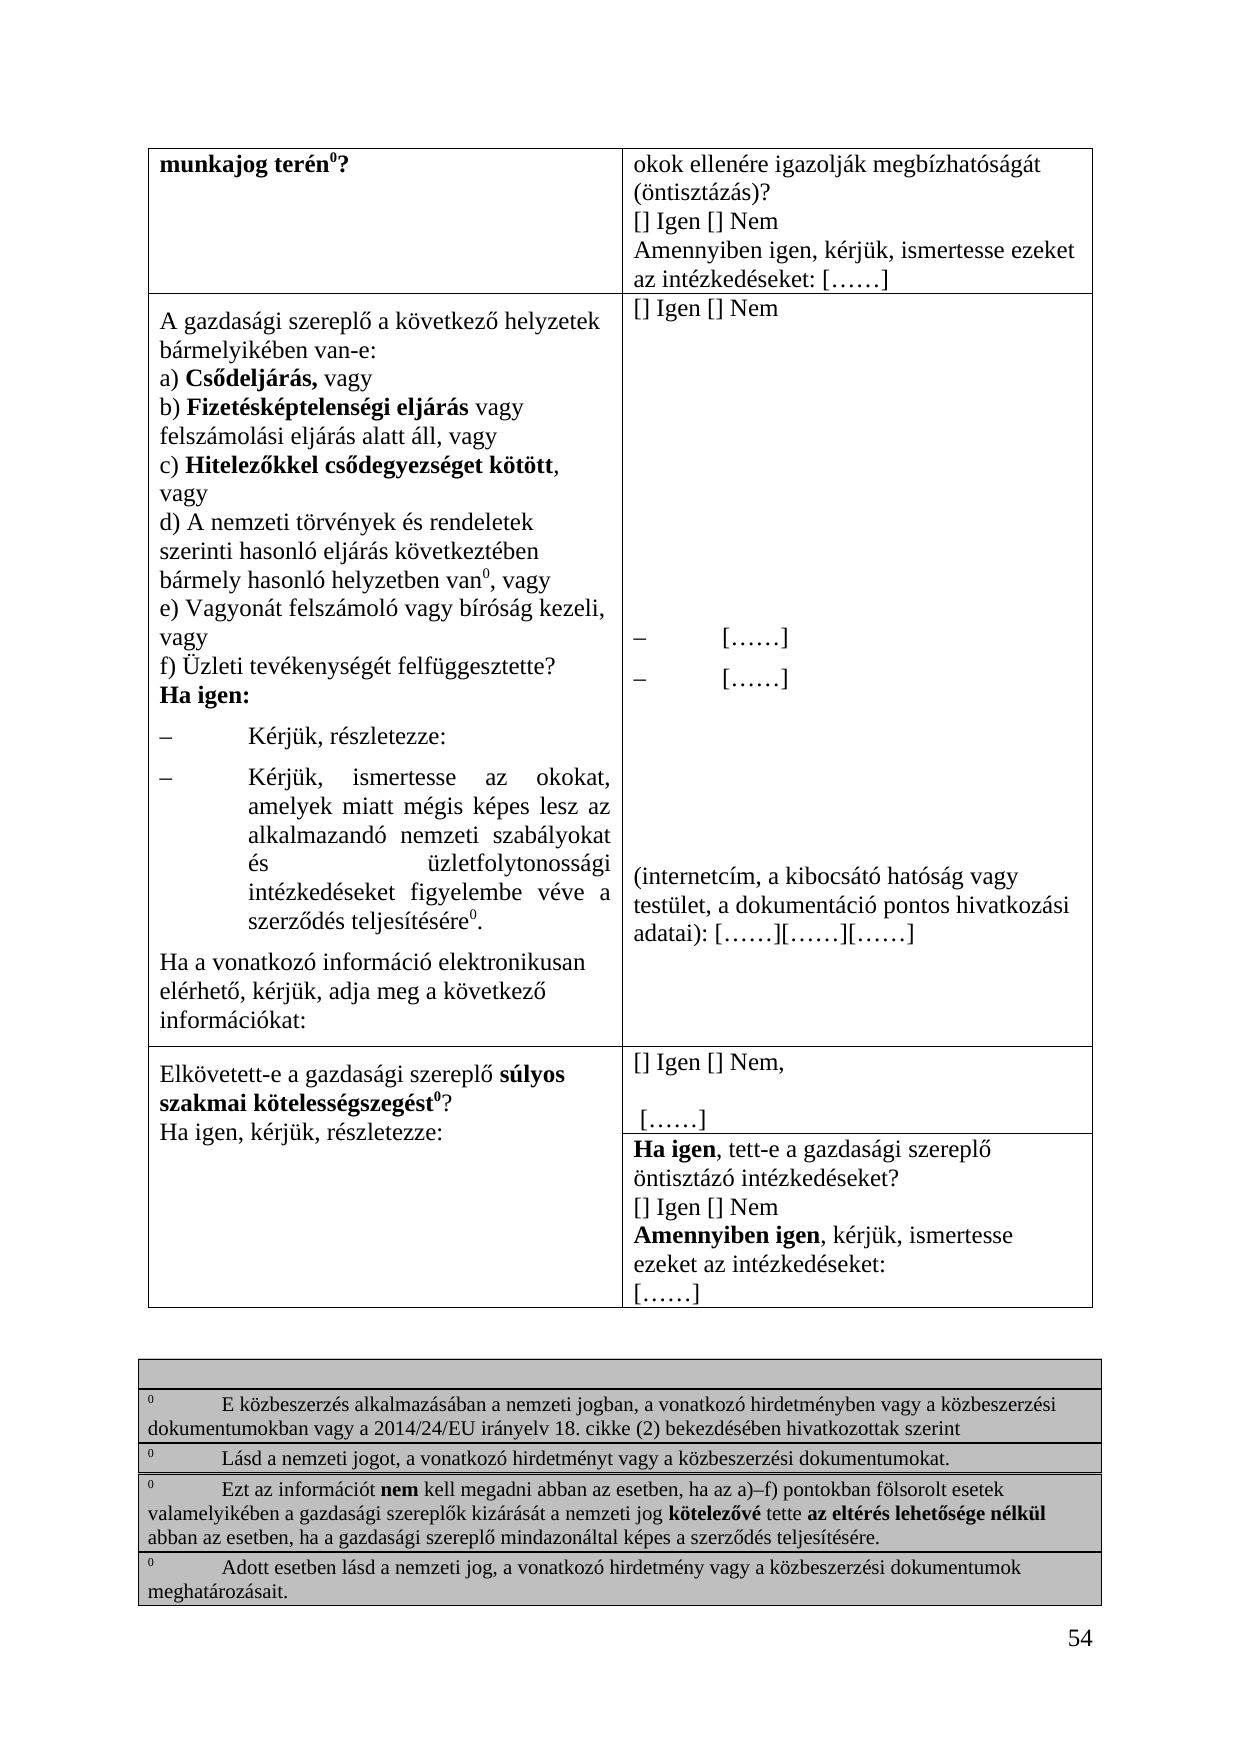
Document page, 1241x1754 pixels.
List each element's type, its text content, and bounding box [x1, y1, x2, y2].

table_cell A gazdasági szereplő a következő helyzetek bármelyikében van-e: a) Csődeljárás, vagy b) Fizetésképtelenségi eljárás vagy felszámolási eljárás alatt áll, vagy c) Hitelezőkkel csődegyezséget kötött, vagy d) A nemzeti törvények és rendeletek szerinti hasonló eljárás következtében bármely hasonló helyzetben van, vagy e) Vagyonát felszámoló vagy bíróság kezeli, vagy f) Üzleti tevékenységét felfüggesztette? Ha igen: Kérjük, részletezze: Kérjük, ismertesse az okokat, amelyek miatt mégis képes lesz az alkalmazandó nemzeti szabályokat és üzletfolytonossági intézkedéseket figyelembe véve a szerződés teljesítésére. Ha a vonatkozó információ elektronikusan elérhető, kérjük, adja meg a következő információkat: [149, 294, 622, 1046]
table_cell [] Igen [] Nem [……] [……] (internetcím, a kibocsátó hatóság vagy testület, a dokumentáció pontos hivatkozási adatai): [……][……][……] [623, 294, 1092, 1046]
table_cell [623, 149, 1092, 292]
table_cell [623, 1134, 1092, 1307]
table_cell Elkövetett-e a gazdasági szereplő súlyos szakmai kötelességszegést? Ha igen, kérjük, részletezze: [149, 1047, 622, 1307]
table_cell [] Igen [] Nem, [……] [623, 1047, 1092, 1133]
